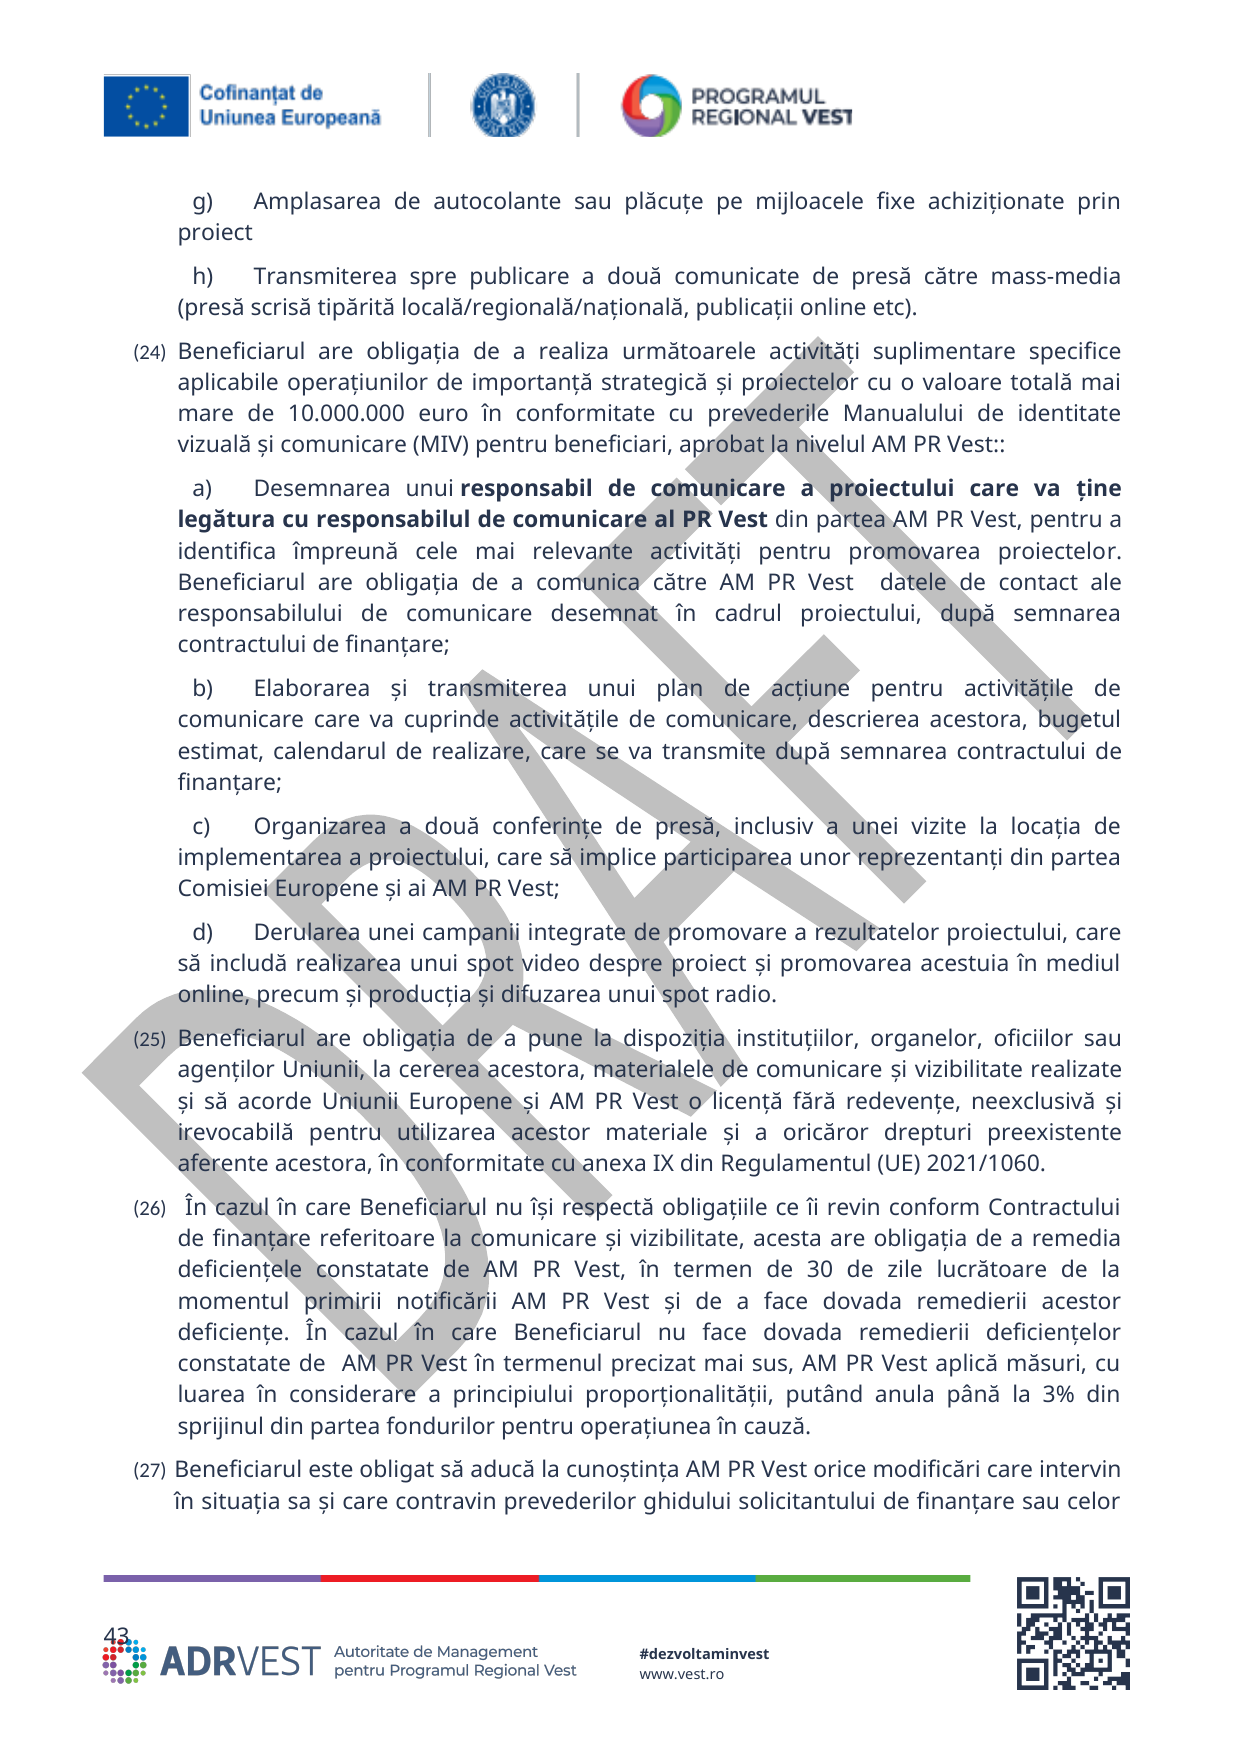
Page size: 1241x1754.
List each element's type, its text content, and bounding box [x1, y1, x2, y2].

list Organizarea a două conferințe de presă, inclusiv a unei vizite la locația de implementarea a proiectului, care să implice participarea unor reprezentanți din partea Comisiei Europene și ai AM PR Vest; [177, 809, 1122, 903]
list Transmiterea spre publicare a două comunicate de presă către mass-media (presă scrisă tipărită locală/regională/națională, publicații online etc). [177, 259, 1122, 322]
list Beneficiarul are obligația de a realiza următoarele activități suplimentare specifice aplicabile operațiunilor de importanță strategică și proiectelor cu o valoare totală mai mare de 10.000.000 euro în conformitate cu prevederile Manualului de identitate vizuală și comunicare (MIV) pentru beneficiari, aprobat la nivelul AM PR Vest:: [133, 334, 1122, 459]
list În cazul în care Beneficiarul nu își respectă obligațiile ce îi revin conform Contractului de finanțare referitoare la comunicare și vizibilitate, acesta are obligația de a remedia deficiențele constatate de AM PR Vest, în termen de 30 de zile lucrătoare de la momentul primirii notificării AM PR Vest și de a face dovada remedierii acestor deficiențe. În cazul în care Beneficiarul nu face dovada remedierii deficiențelor constatate de AM PR Vest în termenul precizat mai sus, AM PR Vest aplică măsuri, cu luarea în considerare a principiului proporționalității, putând anula până la 3% din sprijinul din partea fondurilor pentru operațiunea în cauză. [133, 1191, 1122, 1441]
list Elaborarea și transmiterea unui plan de acțiune pentru activitățile de comunicare care va cuprinde activitățile de comunicare, descrierea acestora, bugetul estimat, calendarul de realizare, care se va transmite după semnarea contractului de finanțare; [177, 672, 1122, 797]
list Derularea unei campanii integrate de promovare a rezultatelor proiectului, care să includă realizarea unui spot video despre proiect și promovarea acestuia în mediul online, precum și producția și difuzarea unui spot radio. [177, 916, 1122, 1009]
picture [1008, 1568, 1139, 1699]
list Desemnarea unui responsabil de comunicare a proiectului care va ține legătura cu responsabilul de comunicare al PR Vest din partea AM PR Vest, pentru a identifica împreună cele mai relevante activități pentru promovarea proiectelor. Beneficiarul are obligația de a comunica către AM PR Vest datele de contact ale responsabilului de comunicare desemnat în cadrul proiectului, după semnarea contractului de finanțare; [177, 472, 1122, 659]
list Beneficiarul are obligația de a pune la dispoziția instituțiilor, organelor, oficiilor sau agenților Uniunii, la cererea acestora, materialele de comunicare și vizibilitate realizate și să acorde Uniunii Europene și AM PR Vest o licență fără redevențe, neexclusivă și irevocabilă pentru utilizarea acestor materiale și a oricăror drepturi preexistente aferente acestora, în conformitate cu anexa IX din Regulamentul (UE) 2021/1060. [133, 1022, 1122, 1178]
picture [93, 1636, 582, 1687]
list Amplasarea de autocolante sau plăcuțe pe mijloacele fixe achiziționate prin proiect [177, 184, 1122, 247]
